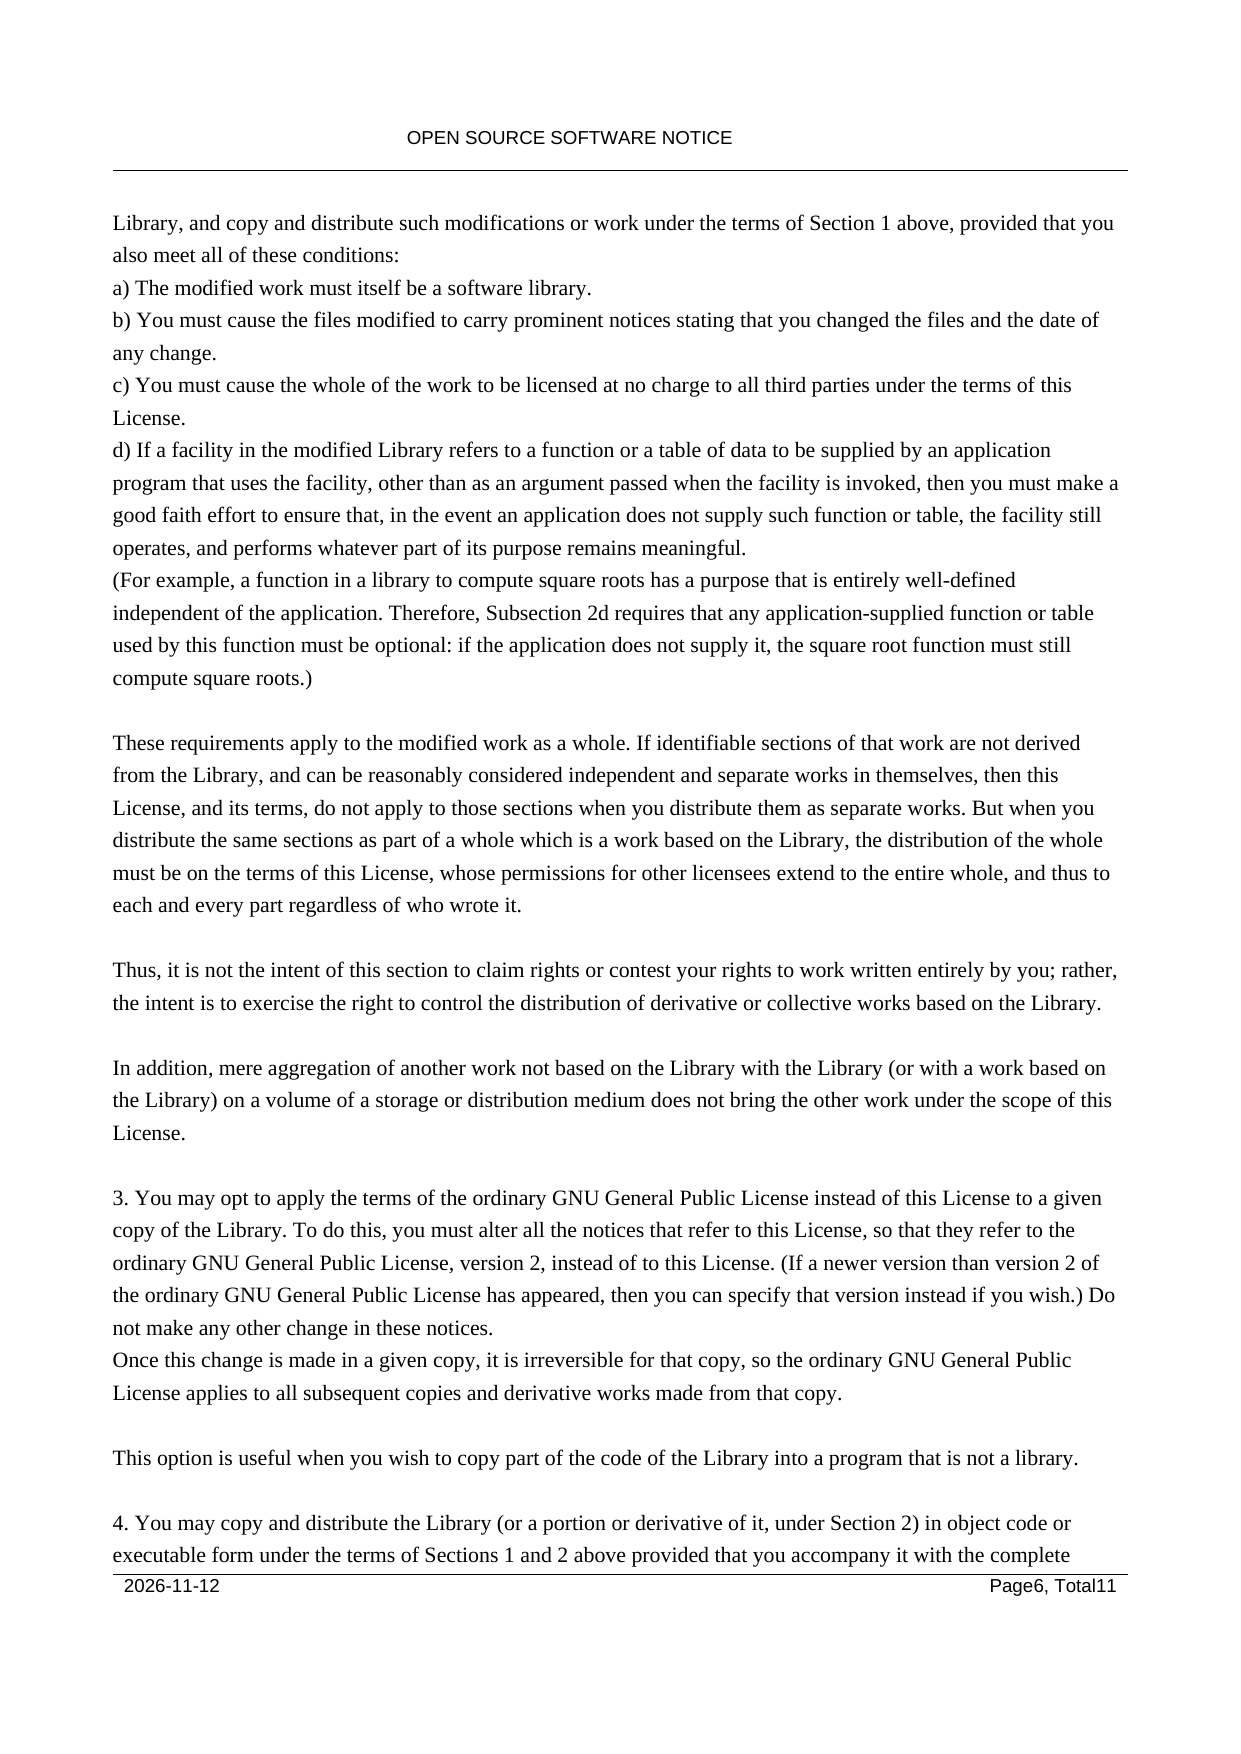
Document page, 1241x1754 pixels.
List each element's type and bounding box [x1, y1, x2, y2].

text [112, 206, 1128, 1571]
